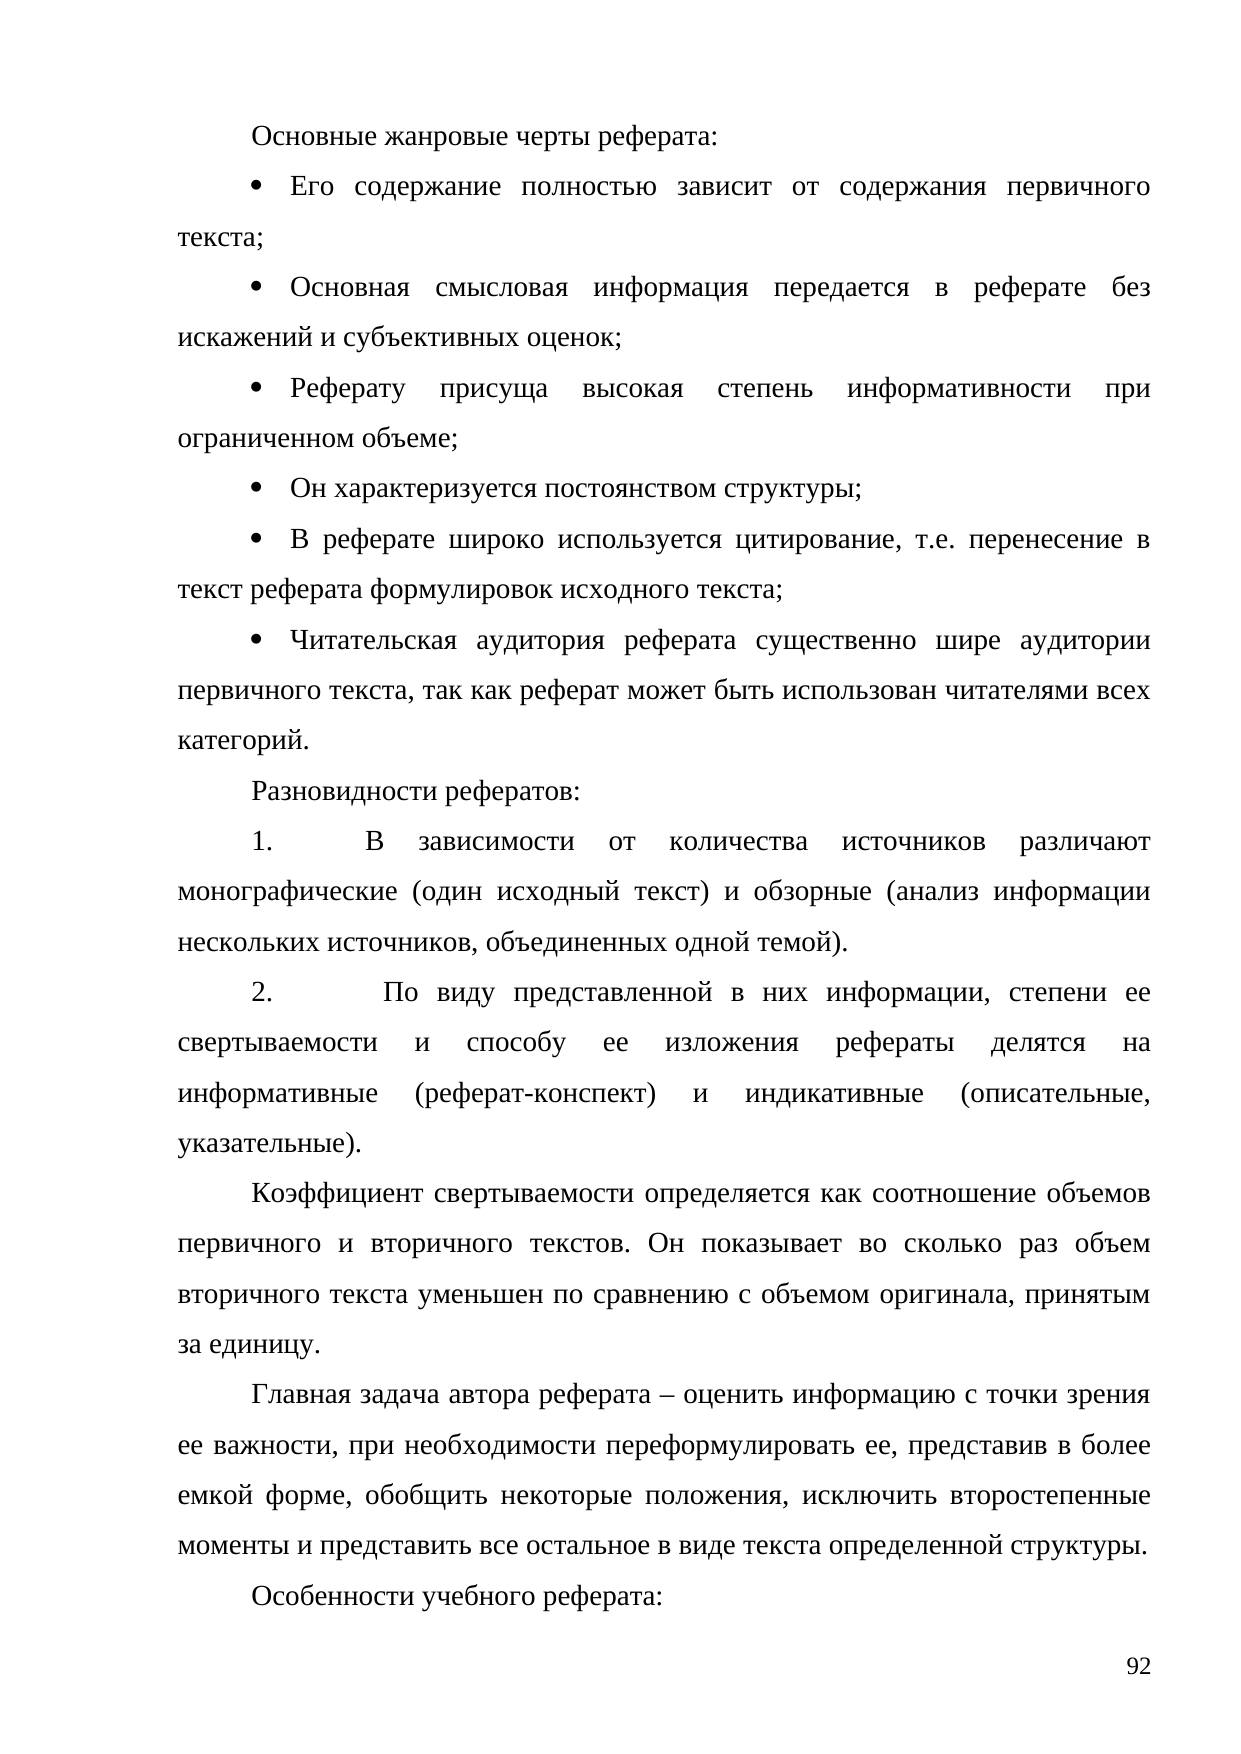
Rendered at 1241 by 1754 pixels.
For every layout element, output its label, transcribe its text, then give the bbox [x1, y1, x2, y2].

text Разновидности рефератов: [177, 773, 1152, 806]
text Главная задача автора реферата – оценить информацию с точки зрения ее важности, при необходимости переформулировать ее, представив в более емкой форме, обобщить некоторые положения, исключить второстепенные моменты и представить все остальное в виде текста определенной структуры. [177, 1377, 1152, 1561]
text Особенности учебного реферата: [177, 1578, 1152, 1611]
list Реферату присуща высокая степень информативности при ограниченном объеме; [177, 370, 1152, 454]
list В зависимости от количества источников различают монографические (один исходный текст) и обзорные (анализ информации нескольких источников, объединенных одной темой). [177, 823, 1152, 957]
list Его содержание полностью зависит от содержания первичного текста; [177, 168, 1152, 252]
text Коэффициент свертываемости определяется как соотношение объемов первичного и вторичного текстов. Он показывает во сколько раз объем вторичного текста уменьшен по сравнению с объемом оригинала, принятым за единицу. [177, 1175, 1152, 1360]
list Он характеризуется постоянством структуры; [177, 471, 1152, 504]
list Читательская аудитория реферата существенно шире аудитории первичного текста, так как реферат может быть использован читателями всех категорий. [177, 622, 1152, 756]
list По виду представленной в них информации, степени ее свертываемости и способу ее изложения рефераты делятся на информативные (реферат-конспект) и индикативные (описательные, указательные). [177, 974, 1152, 1158]
list Основная смысловая информация передается в реферате без искажений и субъективных оценок; [177, 269, 1152, 353]
list В реферате широко используется цитирование, т.е. перенесение в текст реферата формулировок исходного текста; [177, 521, 1152, 605]
text Основные жанровые черты реферата: [177, 118, 1152, 152]
